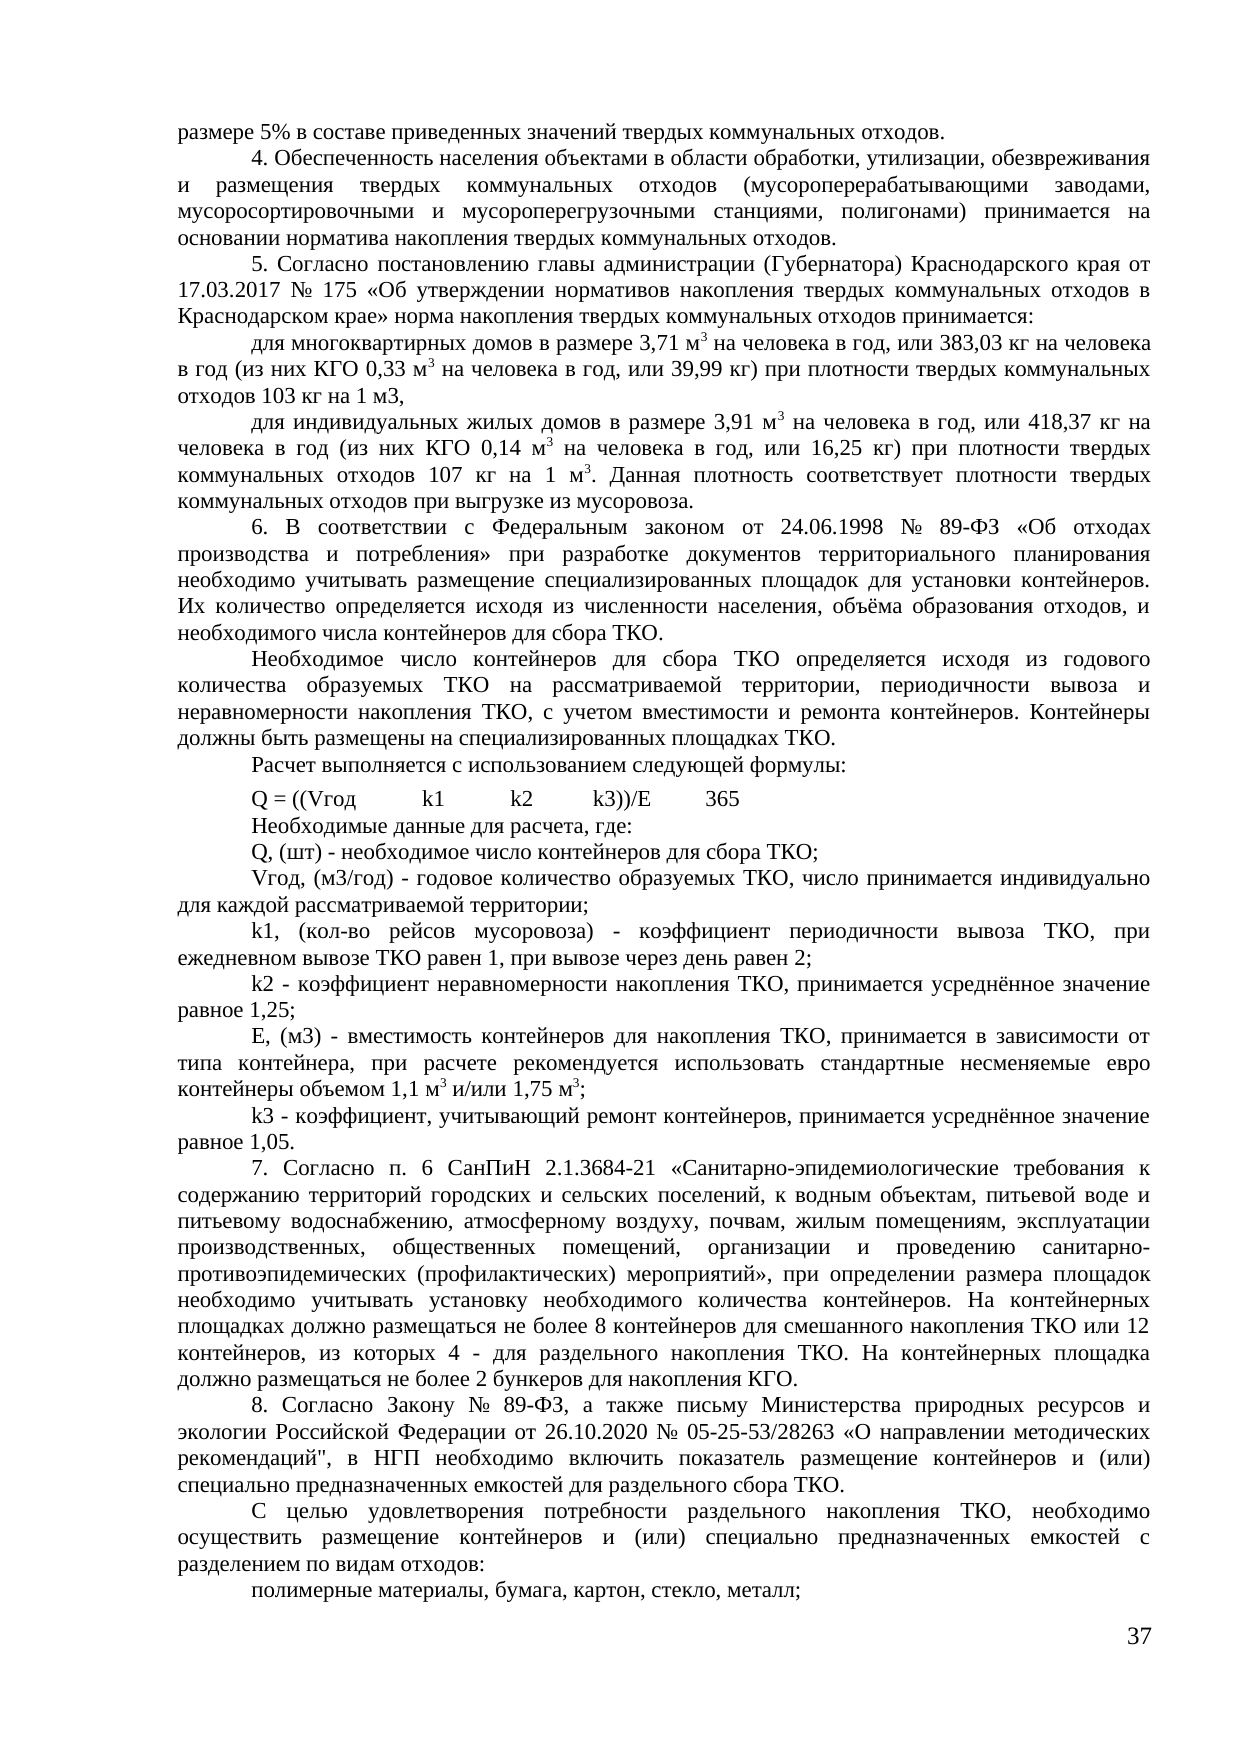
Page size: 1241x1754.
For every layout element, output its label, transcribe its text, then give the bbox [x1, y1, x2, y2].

text k1, (кол-во рейсов мусоровоза) - коэффициент периодичности вывоза ТКО, при ежедневном вывозе ТКО равен 1, при вывозе через день равен 2; [177, 917, 1152, 970]
text для индивидуальных жилых домов в размере 3,91 м3 на человека в год, или 418,37 кг на человека в год (из них КГО 0,14 м3 на человека в год, или 16,25 кг) при плотности твердых коммунальных отходов 107 кг на 1 м3. Данная плотность соответствует плотности твердых коммунальных отходов при выгрузке из мусоровоза. [177, 408, 1152, 513]
text k2 - коэффициент неравномерности накопления ТКО, принимается усреднённое значение равное 1,25; [177, 970, 1152, 1023]
text С целью удовлетворения потребности раздельного накопления ТКО, необходимо осуществить размещение контейнеров и (или) специально предназначенных емкостей с разделением по видам отходов: [177, 1497, 1152, 1576]
text 6. В соответствии с Федеральным законом от 24.06.1998 № 89-ФЗ «Об отходах производства и потребления» при разработке документов территориального планирования необходимо учитывать размещение специализированных площадок для установки контейнеров. Их количество определяется исходя из численности населения, объёма образования отходов, и необходимого числа контейнеров для сбора ТКО. [177, 513, 1152, 645]
text для многоквартирных домов в размере 3,71 м3 на человека в год, или 383,03 кг на человека в год (из них КГО 0,33 м3 на человека в год, или 39,99 кг) при плотности твердых коммунальных отходов 103 кг на 1 м3, [177, 329, 1152, 408]
text Необходимое число контейнеров для сбора ТКО определяется исходя из годового количества образуемых ТКО на рассматриваемой территории, периодичности вывоза и неравномерности накопления ТКО, с учетом вместимости и ремонта контейнеров. Контейнеры должны быть размещены на специализированных площадках ТКО. [177, 645, 1152, 751]
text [177, 118, 1152, 144]
text E, (м3) - вместимость контейнеров для накопления ТКО, принимается в зависимости от типа контейнера, при расчете рекомендуется использовать стандартные несменяемые евро контейнеры объемом 1,1 м3 и/или 1,75 м3; [177, 1023, 1152, 1102]
text Q = ((Vгод k1 k2 k3))/E365 [177, 777, 1152, 812]
text Необходимые данные для расчета, где: [177, 812, 1152, 838]
text 8. Согласно Закону № 89-ФЗ, а также письму Министерства природных ресурсов и экологии Российской Федерации от 26.10.2020 № 05-25-53/28263 «О направлении методических рекомендаций", в НГП необходимо включить показатель размещение контейнеров и (или) специально предназначенных емкостей для раздельного сбора ТКО. [177, 1392, 1152, 1497]
text Vгод, (м3/год) - годовое количество образуемых ТКО, число принимается индивидуально для каждой рассматриваемой территории; [177, 864, 1152, 917]
text Расчет выполняется с использованием следующей формулы: [177, 751, 1152, 777]
text 7. Согласно п. 6 СанПиН 2.1.3684-21 «Санитарно-эпидемиологические требования к содержанию территорий городских и сельских поселений, к водным объектам, питьевой воде и питьевому водоснабжению, атмосферному воздуху, почвам, жилым помещениям, эксплуатации производственных, общественных помещений, организации и проведению санитарно-противоэпидемических (профилактических) мероприятий», при определении размера площадок необходимо учитывать установку необходимого количества контейнеров. На контейнерных площадках должно размещаться не более 8 контейнеров для смешанного накопления ТКО или 12 контейнеров, из которых 4 - для раздельного накопления ТКО. На контейнерных площадка должно размещаться не более 2 бункеров для накопления КГО. [177, 1154, 1152, 1392]
text k3 - коэффициент, учитывающий ремонт контейнеров, принимается усреднённое значение равное 1,05. [177, 1102, 1152, 1154]
text полимерные материалы, бумага, картон, стекло, металл; [177, 1576, 1152, 1602]
text 4. Обеспеченность населения объектами в области обработки, утилизации, обезвреживания и размещения твердых коммунальных отходов (мусороперерабатывающими заводами, мусоросортировочными и мусороперегрузочными станциями, полигонами) принимается на основании норматива накопления твердых коммунальных отходов. [177, 144, 1152, 250]
text Q, (шт) - необходимое число контейнеров для сбора ТКО; [177, 838, 1152, 864]
text 5. Согласно постановлению главы администрации (Губернатора) Краснодарского края от 17.03.2017 № 175 «Об утверждении нормативов накопления твердых коммунальных отходов в Краснодарском крае» норма накопления твердых коммунальных отходов принимается: [177, 250, 1152, 329]
